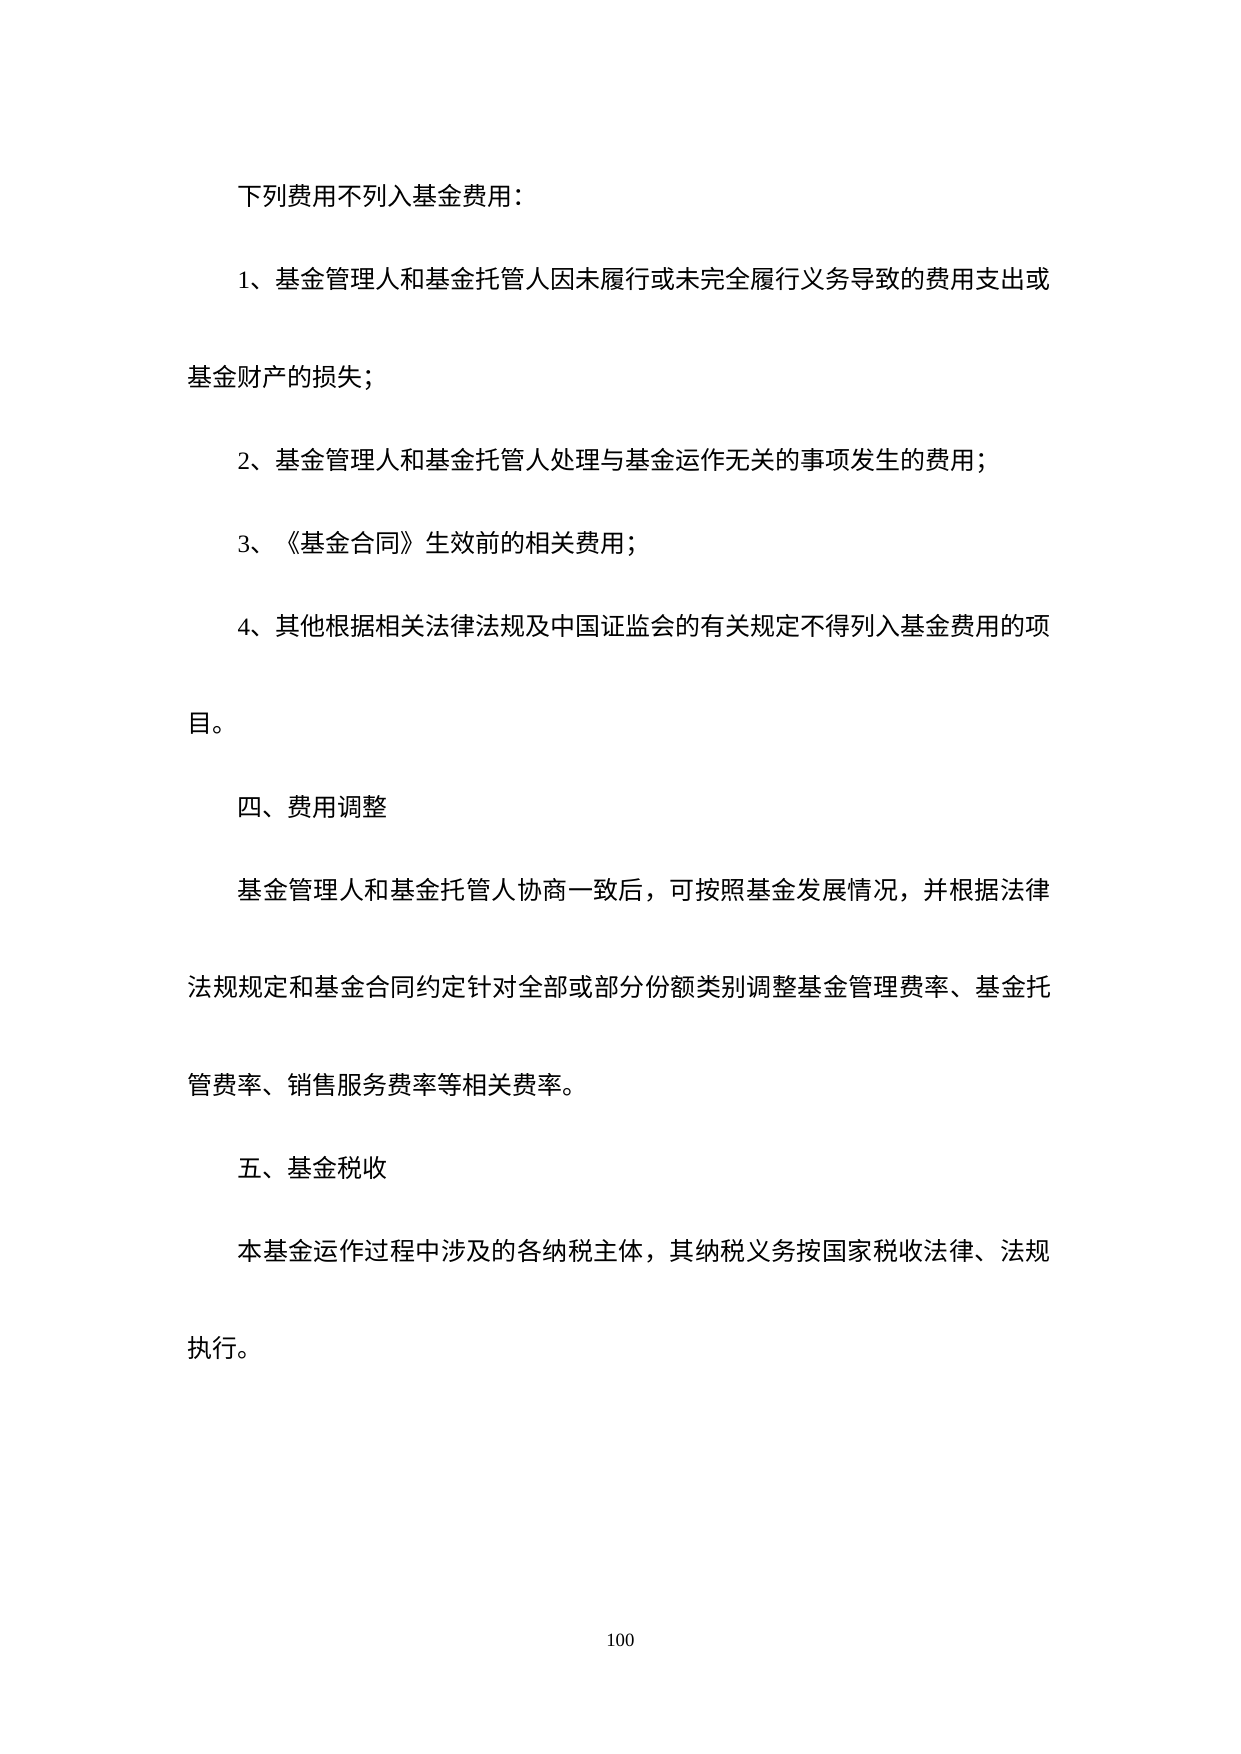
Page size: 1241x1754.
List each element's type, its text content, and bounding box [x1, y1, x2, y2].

text 2、基金管理人和基金托管人处理与基金运作无关的事项发生的费用； [187, 426, 1053, 491]
text 五、基金税收 [187, 1134, 1053, 1199]
text 本基金运作过程中涉及的各纳税主体，其纳税义务按国家税收法律、法规执行。 [187, 1217, 1053, 1379]
text 1、基金管理人和基金托管人因未履行或未完全履行义务导致的费用支出或基金财产的损失； [187, 245, 1053, 408]
text 3、《基金合同》生效前的相关费用； [187, 509, 1053, 574]
text 4、其他根据相关法律法规及中国证监会的有关规定不得列入基金费用的项目。 [187, 592, 1053, 754]
text 四、费用调整 [187, 773, 1053, 838]
text 基金管理人和基金托管人协商一致后，可按照基金发展情况，并根据法律法规规定和基金合同约定针对全部或部分份额类别调整基金管理费率、基金托管费率、销售服务费率等相关费率。 [187, 856, 1053, 1116]
text 下列费用不列入基金费用： [187, 162, 1053, 227]
